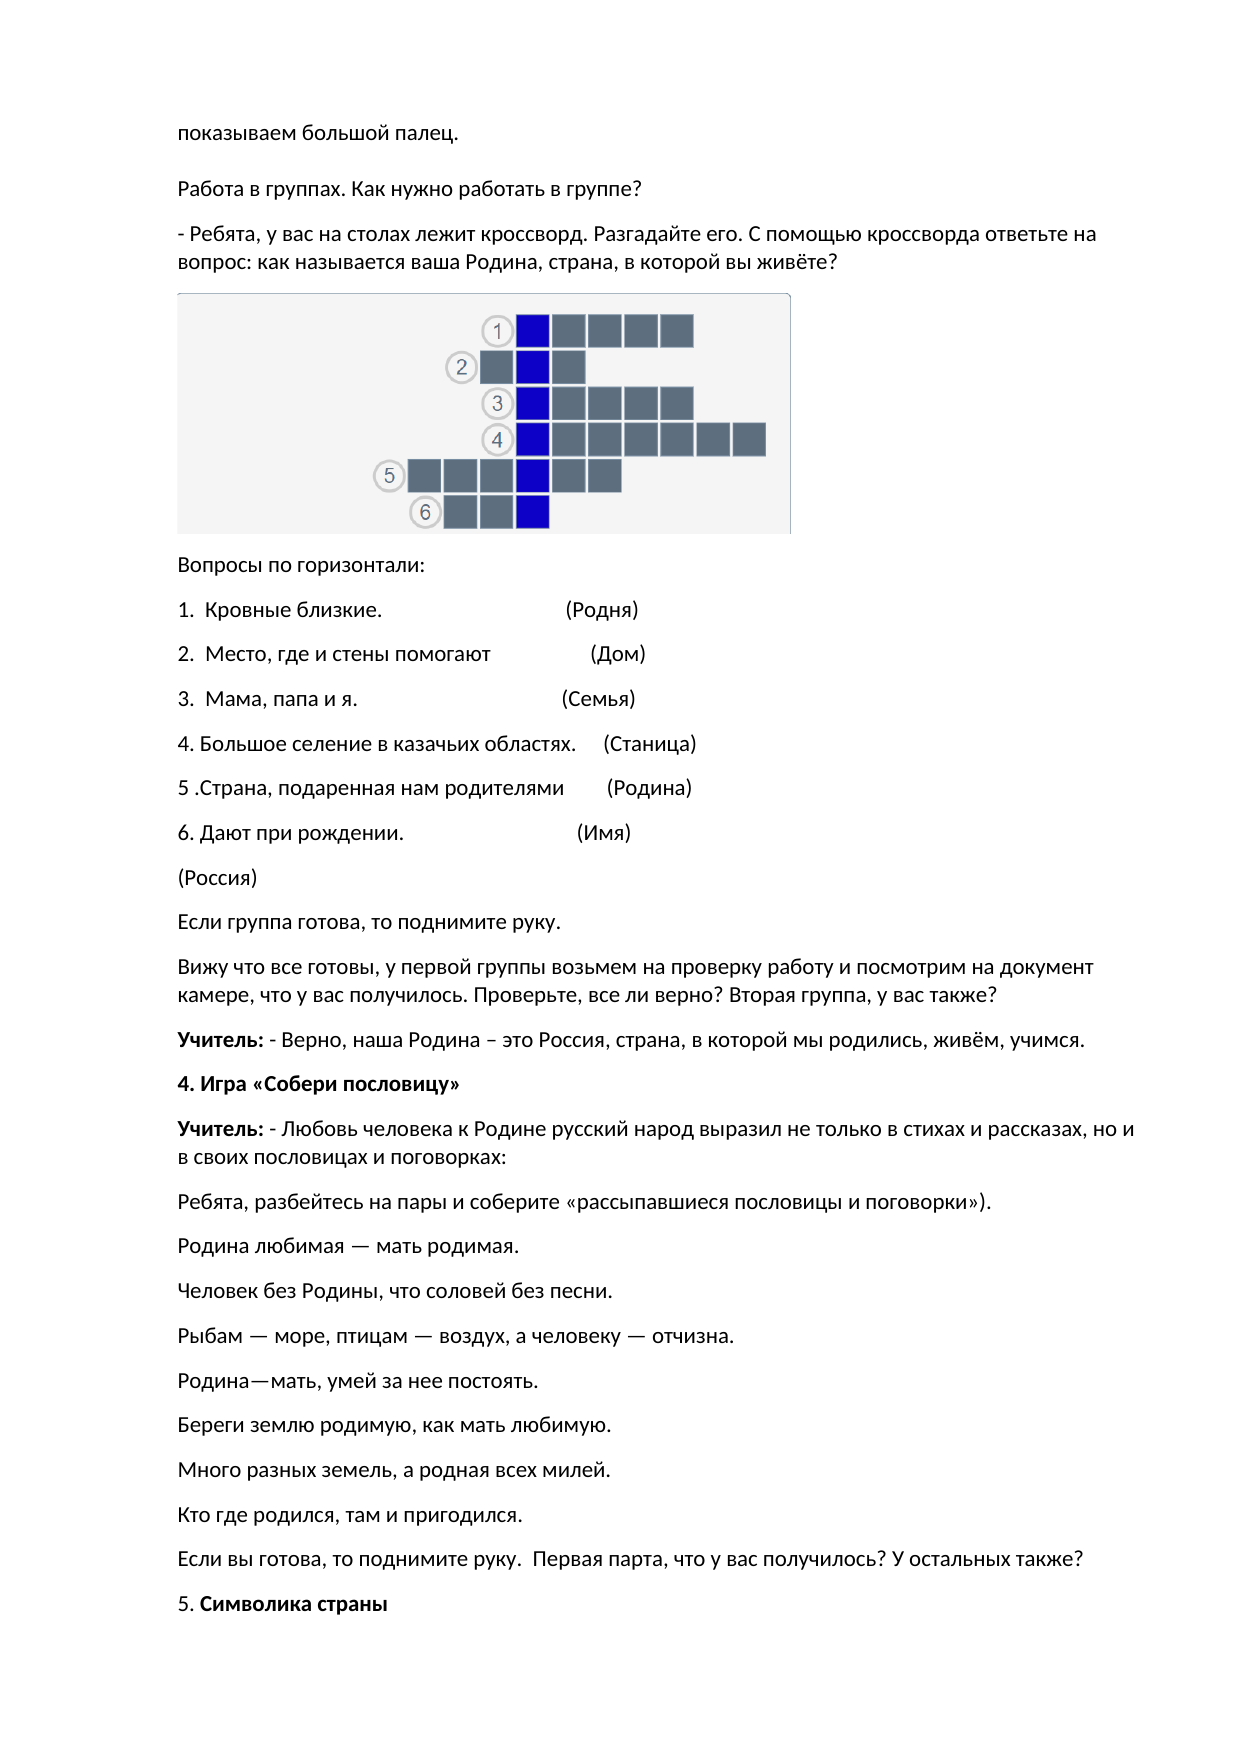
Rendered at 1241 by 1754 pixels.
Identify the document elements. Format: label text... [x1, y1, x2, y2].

picture [177, 291, 792, 534]
text Учитель: - Верно, наша Родина – это Россия, страна, в которой мы родились, живём, учимся. [177, 1025, 1152, 1053]
text 2. Место, где и стены помогают (Дом) [177, 639, 1152, 667]
text 5. Символика страны [177, 1589, 1152, 1617]
text показываем большой палец. [177, 118, 1152, 146]
text 4. Большое селение в казачьих областях. (Станица) [177, 729, 1152, 757]
text Если вы готова, то поднимите руку. Первая парта, что у вас получилось? У остальных также? [177, 1544, 1152, 1572]
text 4. Игра «Собери пословицу» [177, 1069, 1152, 1098]
text Вопросы по горизонтали: [177, 550, 1152, 578]
text 5 .Страна, подаренная нам родителями (Родина) [177, 773, 1152, 801]
text Ребята, разбейтесь на пары и соберите «рассыпавшиеся пословицы и поговорки»). [177, 1187, 1152, 1215]
text 3. Мама, папа и я. (Семья) [177, 684, 1152, 712]
text Учитель: - Любовь человека к Родине русский народ выразил не только в стихах и рассказах, но и в своих пословицах и поговорках: [177, 1114, 1152, 1170]
text Если группа готова, то поднимите руку. [177, 907, 1152, 936]
text Родина—мать, умей за нее постоять. [177, 1366, 1152, 1394]
text Много разных земель, а родная всех милей. [177, 1455, 1152, 1483]
text Работа в группах. Как нужно работать в группе? [177, 174, 1152, 202]
text - Ребята, у вас на столах лежит кроссворд. Разгадайте его. С помощью кроссворда ответьте на вопрос: как называется ваша Родина, страна, в которой вы живёте? [177, 219, 1152, 275]
text Родина любимая — мать родимая. [177, 1232, 1152, 1260]
text 6. Дают при рождении. (Имя) [177, 818, 1152, 846]
text Береги землю родимую, как мать любимую. [177, 1410, 1152, 1438]
text Человек без Родины, что соловей без песни. [177, 1276, 1152, 1304]
text Вижу что все готовы, у первой группы возьмем на проверку работу и посмотрим на документ камере, что у вас получилось. Проверьте, все ли верно? Вторая группа, у вас также? [177, 952, 1152, 1008]
text Рыбам — море, птицам — воздух, а человеку — отчизна. [177, 1321, 1152, 1349]
text 1. Кровные близкие. (Родня) [177, 595, 1152, 623]
text Кто где родился, там и пригодился. [177, 1500, 1152, 1528]
text (Россия) [177, 863, 1152, 891]
